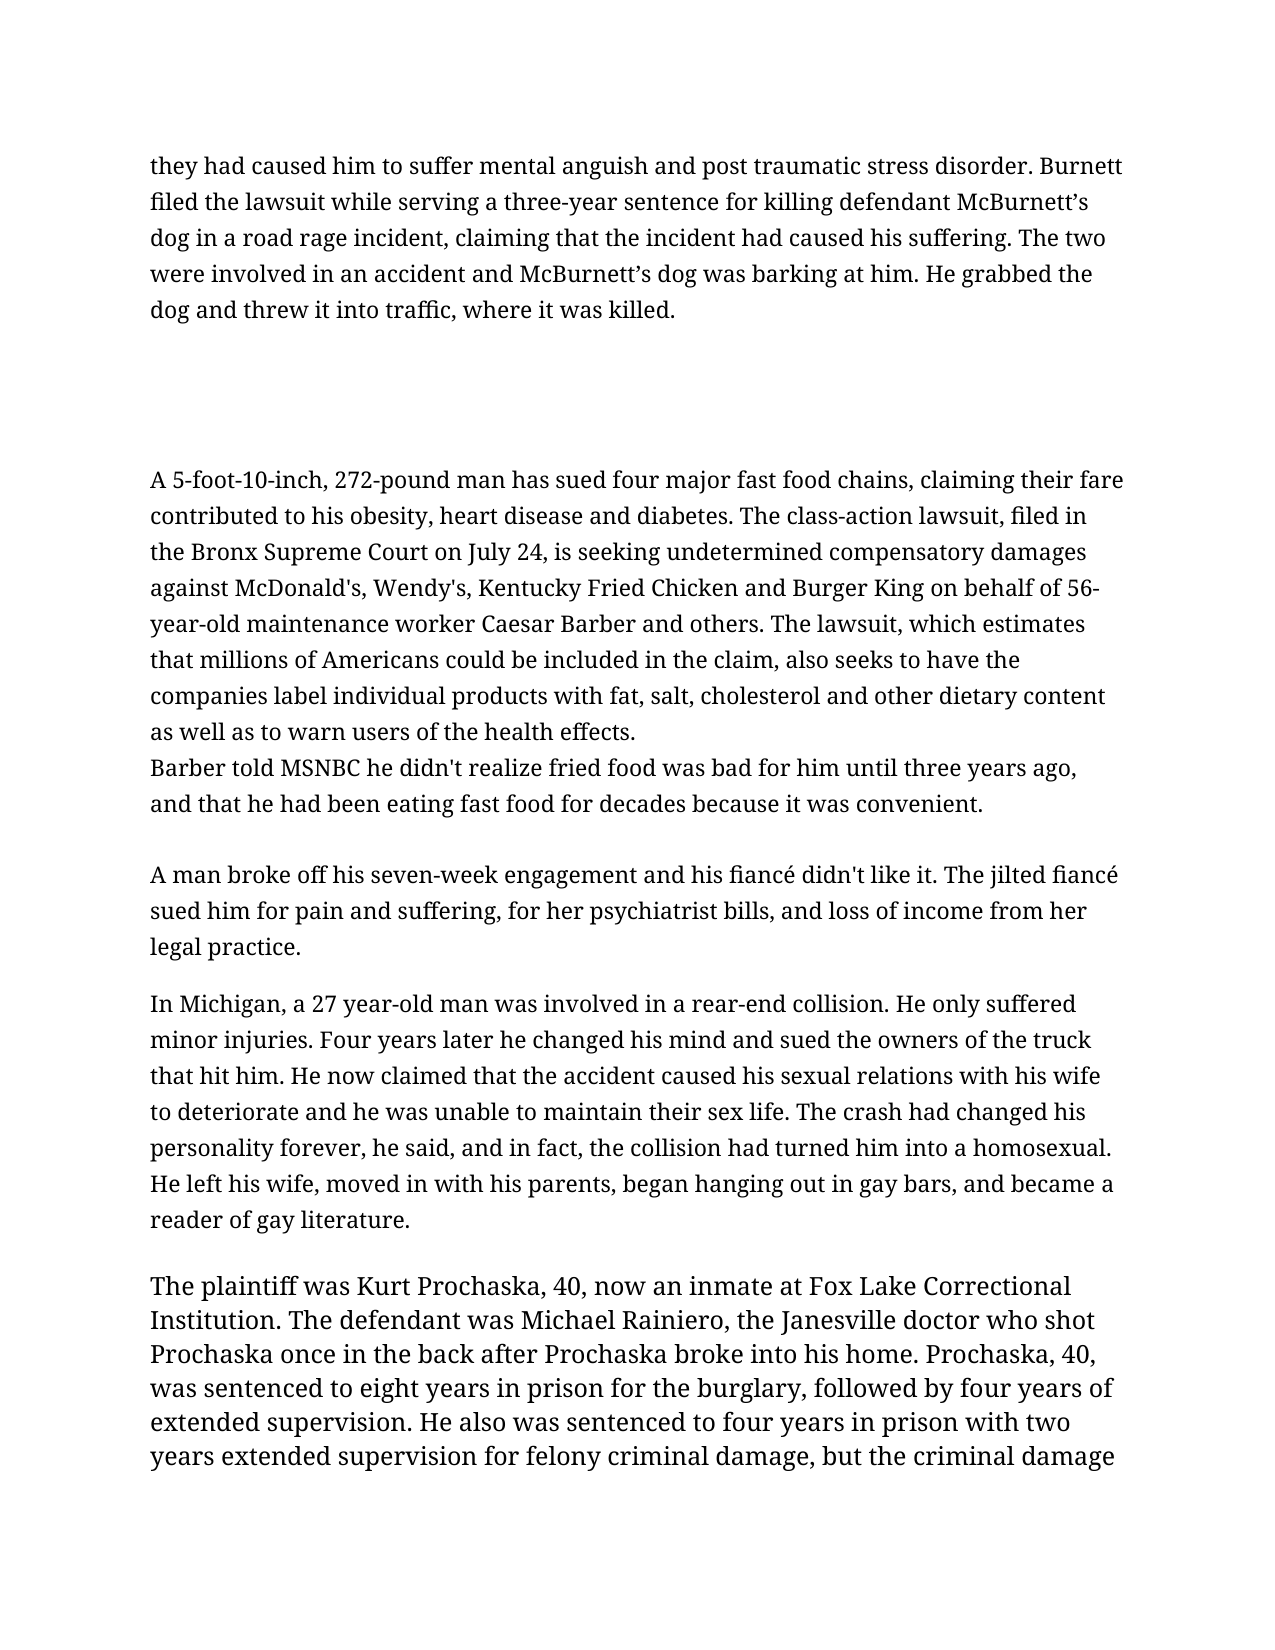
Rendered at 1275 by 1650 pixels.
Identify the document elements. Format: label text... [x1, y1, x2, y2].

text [150, 1269, 1125, 1473]
text A 5-foot-10-inch, 272-pound man has sued four major fast food chains, claiming their fare contributed to his obesity, heart disease and diabetes. The class-action lawsuit, filed in the Bronx Supreme Court on July 24, is seeking undetermined compensatory damages against McDonald's, Wendy's, Kentucky Fried Chicken and Burger King on behalf of 56-year-old maintenance worker Caesar Barber and others. The lawsuit, which estimates that millions of Americans could be included in the claim, also seeks to have the companies label individual products with fat, salt, cholesterol and other dietary content as well as to warn users of the health effects. Barber told MSNBC he didn't realize fried food was bad for him until three years ago, and that he had been eating fast food for decades because it was convenient. A man broke off his seven-week engagement and his fiancé didn't like it. The jilted fiancé sued him for pain and suffering, for her psychiatrist bills, and loss of income from her legal practice. [150, 464, 1125, 962]
text In Michigan, a 27 year-old man was involved in a rear-end collision. He only suffered minor injuries. Four years later he changed his mind and sued the owners of the truck that hit him. He now claimed that the accident caused his sexual relations with his wife to deteriorate and he was unable to maintain their sex life. The crash had changed his personality forever, he said, and in fact, the collision had turned him into a homosexual. He left his wife, moved in with his parents, began hanging out in gay bars, and became a reader of gay literature. [150, 988, 1125, 1235]
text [150, 150, 1125, 325]
